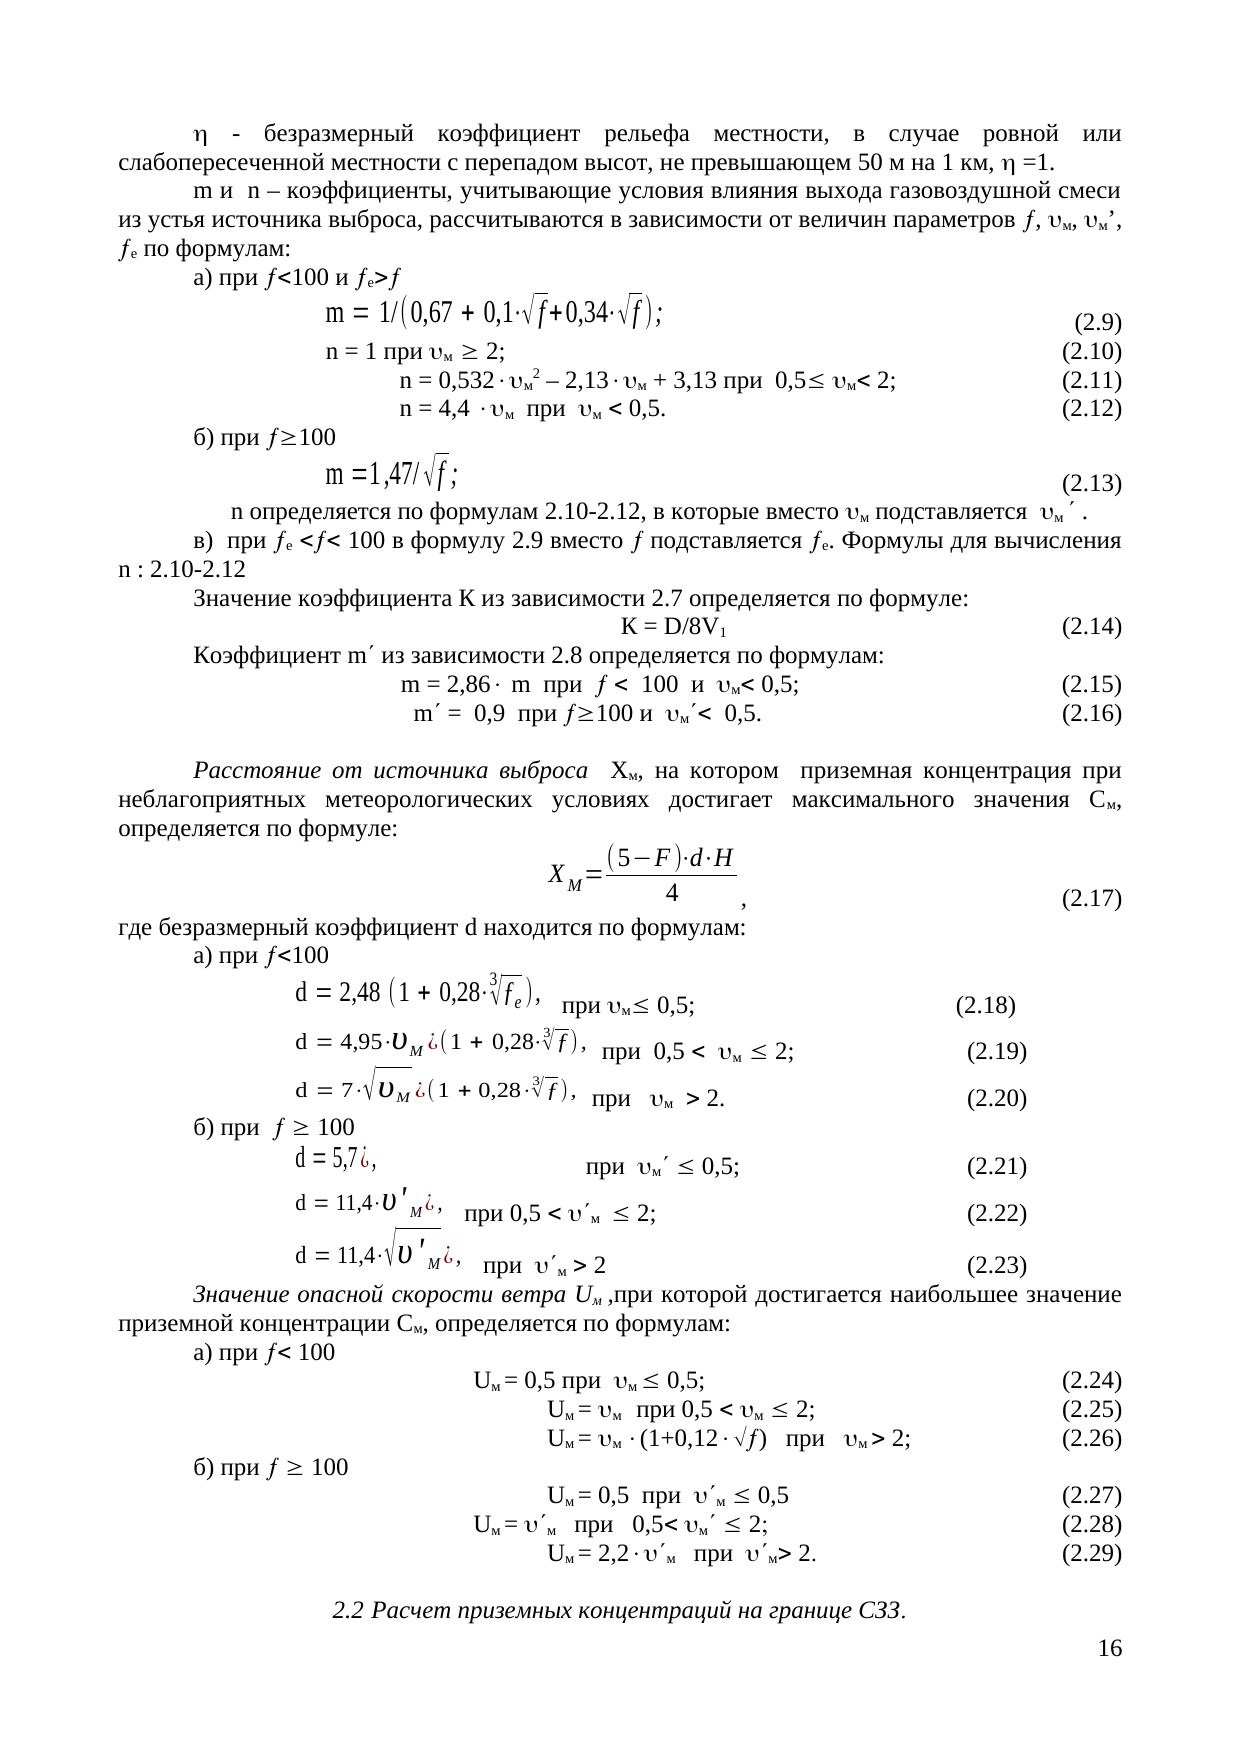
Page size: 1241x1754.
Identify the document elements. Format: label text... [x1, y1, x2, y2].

text Расстояние от источника выброса Хм, на котором приземная концентрация при неблагоприятных метеорологических условиях достигает максимального значения См, определяется по формуле: [118, 755, 1122, 841]
text n = 1 при м 2; (2.10) [118, 336, 1122, 365]
text n = 0,532м2 – 2,13м + 3,13 при 0,5 м 2; (2.11) [118, 365, 1122, 393]
text , (2.17) [118, 841, 1122, 912]
text б) при 100 [118, 422, 1122, 451]
text при 0,5 м 2; (2.19) [118, 1018, 1122, 1065]
text при м (2.23) [118, 1226, 1122, 1279]
text при м 0,5; (2.18) [156, 969, 1122, 1018]
text Uм = 2,2м при м (2.29) [118, 1538, 1122, 1567]
text в) при е 100 в формулу 2.9 вместо подставляется е. Формулы для вычисления n : 2.10-2.12 [118, 525, 1122, 583]
text Uм = 0,5 при м 0,5 (2.27) [118, 1481, 1122, 1509]
text Uм = 0,5 при м 0,5; (2.24) [118, 1366, 1122, 1394]
text m = 2,86 m при 100 и м 0,5; (2.15) [118, 669, 1122, 698]
text при м 2. (2.20) [118, 1065, 1122, 1112]
text Uм = м при 0,5 м ; (2.25) [118, 1394, 1122, 1423]
text Коэффициент m из зависимости 2.8 определяется по формулам: [118, 640, 1122, 669]
text Значение опасной скорости ветра Uм ,при которой достигается наибольшее значение приземной концентрации См, определяется по формулам: [118, 1279, 1122, 1337]
text при м 0,5; (2.21) [118, 1141, 1122, 1180]
text - безразмерный коэффициент рельефа местности, в случае ровной или слабопересеченной местности с перепадом высот, не превышающем 50 м на 1 км, =1. [118, 118, 1122, 176]
text (2.9) [118, 291, 1122, 336]
text Uм = м (1+0,12) при м ; (2.26) [118, 1423, 1122, 1452]
text (2.13) [118, 451, 1122, 496]
text К = D/8V1 (2.14) [118, 611, 1122, 640]
text m = 0,9 при 100 и м 0,5. (2.16) [118, 698, 1122, 726]
text n = 4,4 м при м 0,5. (2.12) [118, 393, 1122, 422]
text а) при 100 [118, 1337, 1122, 1366]
text а) при 100 и е [118, 262, 1122, 291]
text Значение коэффициента К из зависимости 2.7 определяется по формуле: [118, 583, 1122, 611]
text б) при 100 [118, 1112, 1122, 1141]
text а) при 100 [118, 941, 1122, 969]
list Расчет приземных концентраций на границе СЗЗ [118, 1596, 1122, 1624]
text б) при 100 [118, 1452, 1122, 1481]
text n определяется по формулам 2.10-2.12, в которые вместо м подставляется м . [118, 496, 1122, 525]
text где безразмерный коэффициент d находится по формулам: [118, 912, 1122, 941]
text при 0,5 м ; (2.22) [118, 1180, 1122, 1226]
text m и n – коэффициенты, учитывающие условия влияния выхода газовоздушной смеси из устья источника выброса, рассчитываются в зависимости от величин параметров , м, м’, е по формулам: [118, 176, 1122, 262]
text Uм = м при 0,5 м (2.28) [118, 1509, 1122, 1538]
